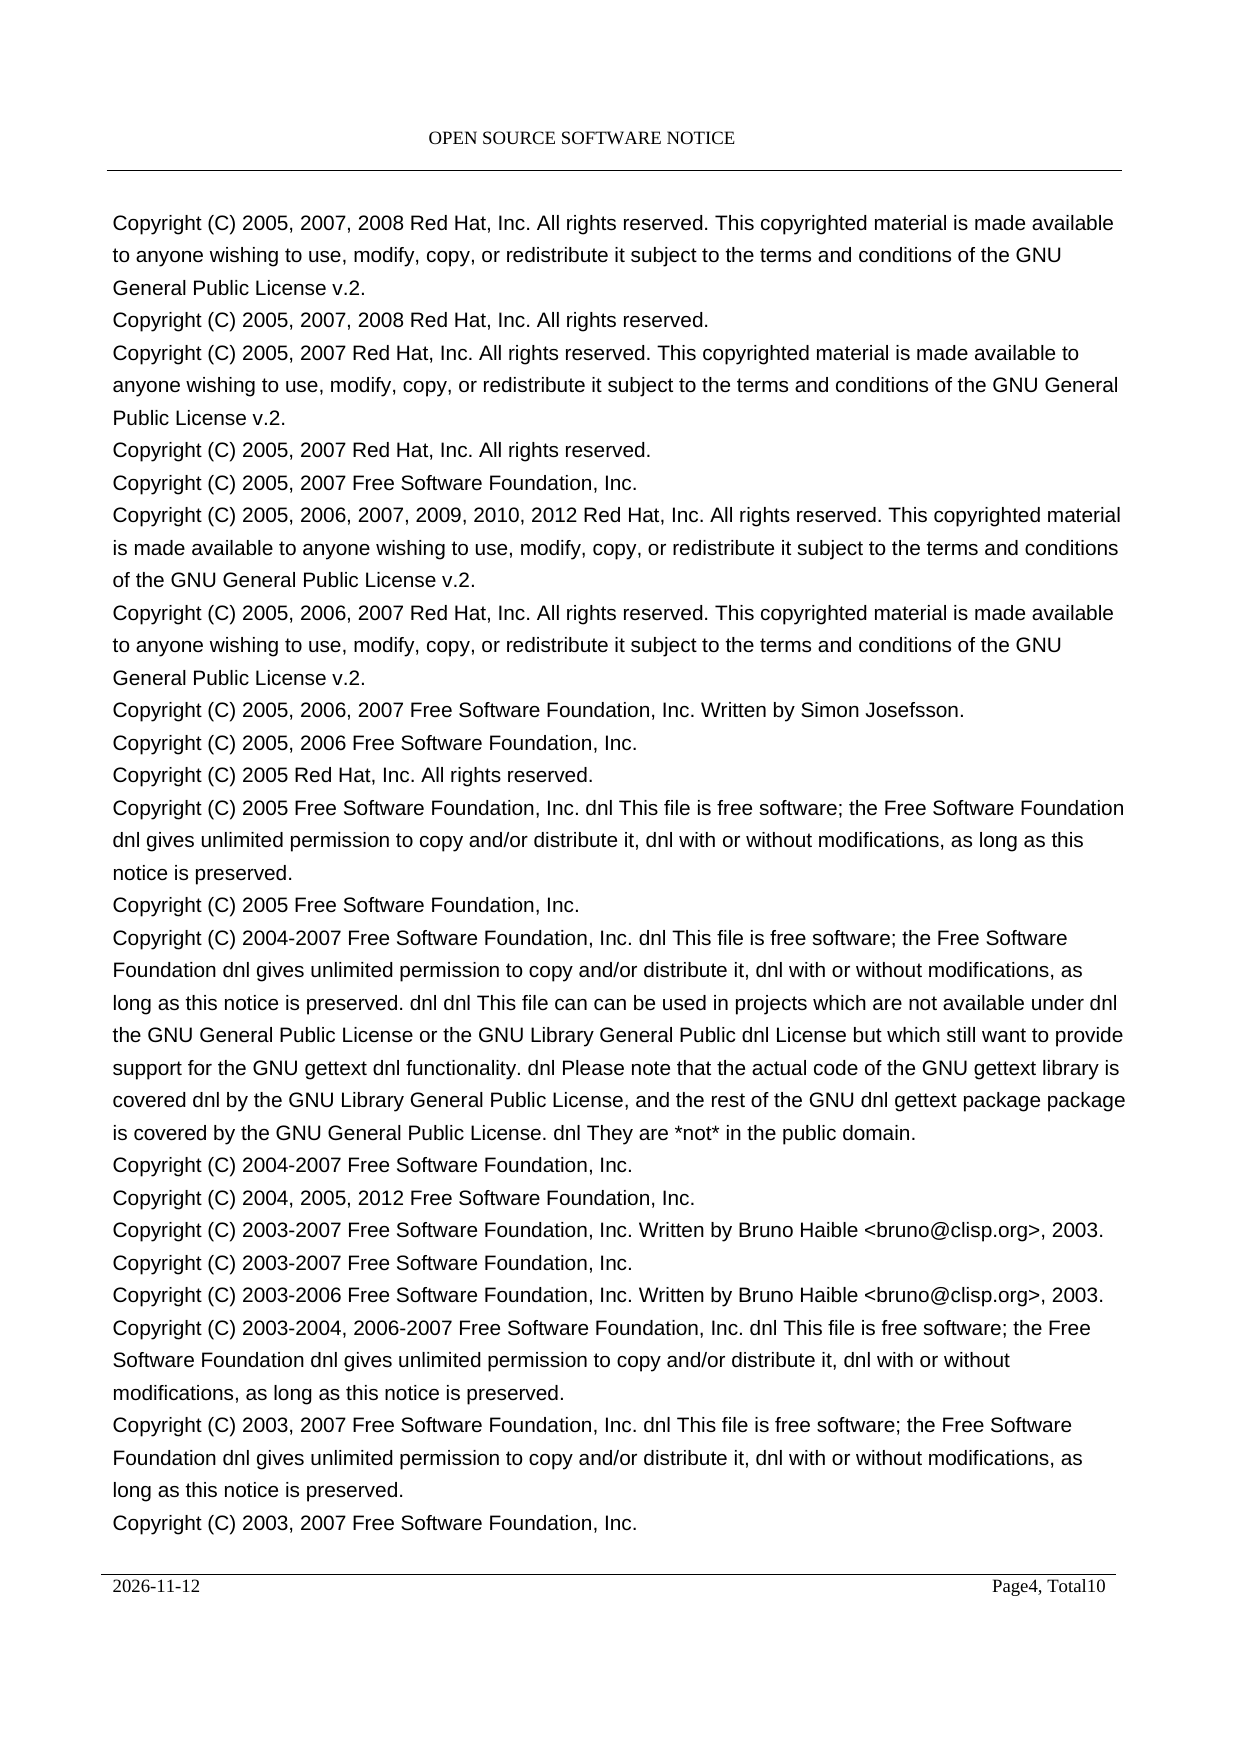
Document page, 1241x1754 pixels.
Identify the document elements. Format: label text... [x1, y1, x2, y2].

text Copyright (C) 2003, 2007 Free Software Foundation, Inc. [112, 1506, 1128, 1539]
text Copyright (C) 2004, 2005, 2012 Free Software Foundation, Inc. [112, 1181, 1128, 1214]
text Copyright (C) 2005 Red Hat, Inc. All rights reserved. [112, 759, 1128, 791]
text Copyright (C) 2005, 2007 Red Hat, Inc. All rights reserved. This copyrighted material is made available to anyone wishing to use, modify, copy, or redistribute it subject to the terms and conditions of the GNU General Public License v.2. [112, 336, 1128, 434]
text Copyright (C) 2003, 2007 Free Software Foundation, Inc. dnl This file is free software; the Free Software Foundation dnl gives unlimited permission to copy and/or distribute it, dnl with or without modifications, as long as this notice is preserved. [112, 1409, 1128, 1506]
text Copyright (C) 2005, 2007 Free Software Foundation, Inc. [112, 466, 1128, 499]
text Copyright (C) 2005, 2007 Red Hat, Inc. All rights reserved. [112, 434, 1128, 466]
text Copyright (C) 2005, 2006, 2007 Free Software Foundation, Inc. Written by Simon Josefsson. [112, 694, 1128, 726]
text Copyright (C) 2005, 2006 Free Software Foundation, Inc. [112, 726, 1128, 759]
text Copyright (C) 2005, 2007, 2008 Red Hat, Inc. All rights reserved. [112, 304, 1128, 336]
text Copyright (C) 2003-2007 Free Software Foundation, Inc. [112, 1246, 1128, 1279]
text Copyright (C) 2004-2007 Free Software Foundation, Inc. dnl This file is free software; the Free Software Foundation dnl gives unlimited permission to copy and/or distribute it, dnl with or without modifications, as long as this notice is preserved. dnl dnl This file can can be used in projects which are not available under dnl the GNU General Public License or the GNU Library General Public dnl License but which still want to provide support for the GNU gettext dnl functionality. dnl Please note that the actual code of the GNU gettext library is covered dnl by the GNU Library General Public License, and the rest of the GNU dnl gettext package package is covered by the GNU General Public License. dnl They are *not* in the public domain. [112, 921, 1128, 1149]
text Copyright (C) 2005, 2006, 2007, 2009, 2010, 2012 Red Hat, Inc. All rights reserved. This copyrighted material is made available to anyone wishing to use, modify, copy, or redistribute it subject to the terms and conditions of the GNU General Public License v.2. [112, 499, 1128, 596]
text Copyright (C) 2003-2007 Free Software Foundation, Inc. Written by Bruno Haible <bruno@clisp.org>, 2003. [112, 1214, 1128, 1246]
text Copyright (C) 2003-2004, 2006-2007 Free Software Foundation, Inc. dnl This file is free software; the Free Software Foundation dnl gives unlimited permission to copy and/or distribute it, dnl with or without modifications, as long as this notice is preserved. [112, 1311, 1128, 1409]
text Copyright (C) 2004-2007 Free Software Foundation, Inc. [112, 1149, 1128, 1181]
text Copyright (C) 2003-2006 Free Software Foundation, Inc. Written by Bruno Haible <bruno@clisp.org>, 2003. [112, 1279, 1128, 1311]
text Copyright (C) 2005 Free Software Foundation, Inc. [112, 889, 1128, 921]
text Copyright (C) 2005, 2007, 2008 Red Hat, Inc. All rights reserved. This copyrighted material is made available to anyone wishing to use, modify, copy, or redistribute it subject to the terms and conditions of the GNU General Public License v.2. [112, 206, 1128, 304]
text Copyright (C) 2005, 2006, 2007 Red Hat, Inc. All rights reserved. This copyrighted material is made available to anyone wishing to use, modify, copy, or redistribute it subject to the terms and conditions of the GNU General Public License v.2. [112, 596, 1128, 694]
text Copyright (C) 2005 Free Software Foundation, Inc. dnl This file is free software; the Free Software Foundation dnl gives unlimited permission to copy and/or distribute it, dnl with or without modifications, as long as this notice is preserved. [112, 791, 1128, 889]
